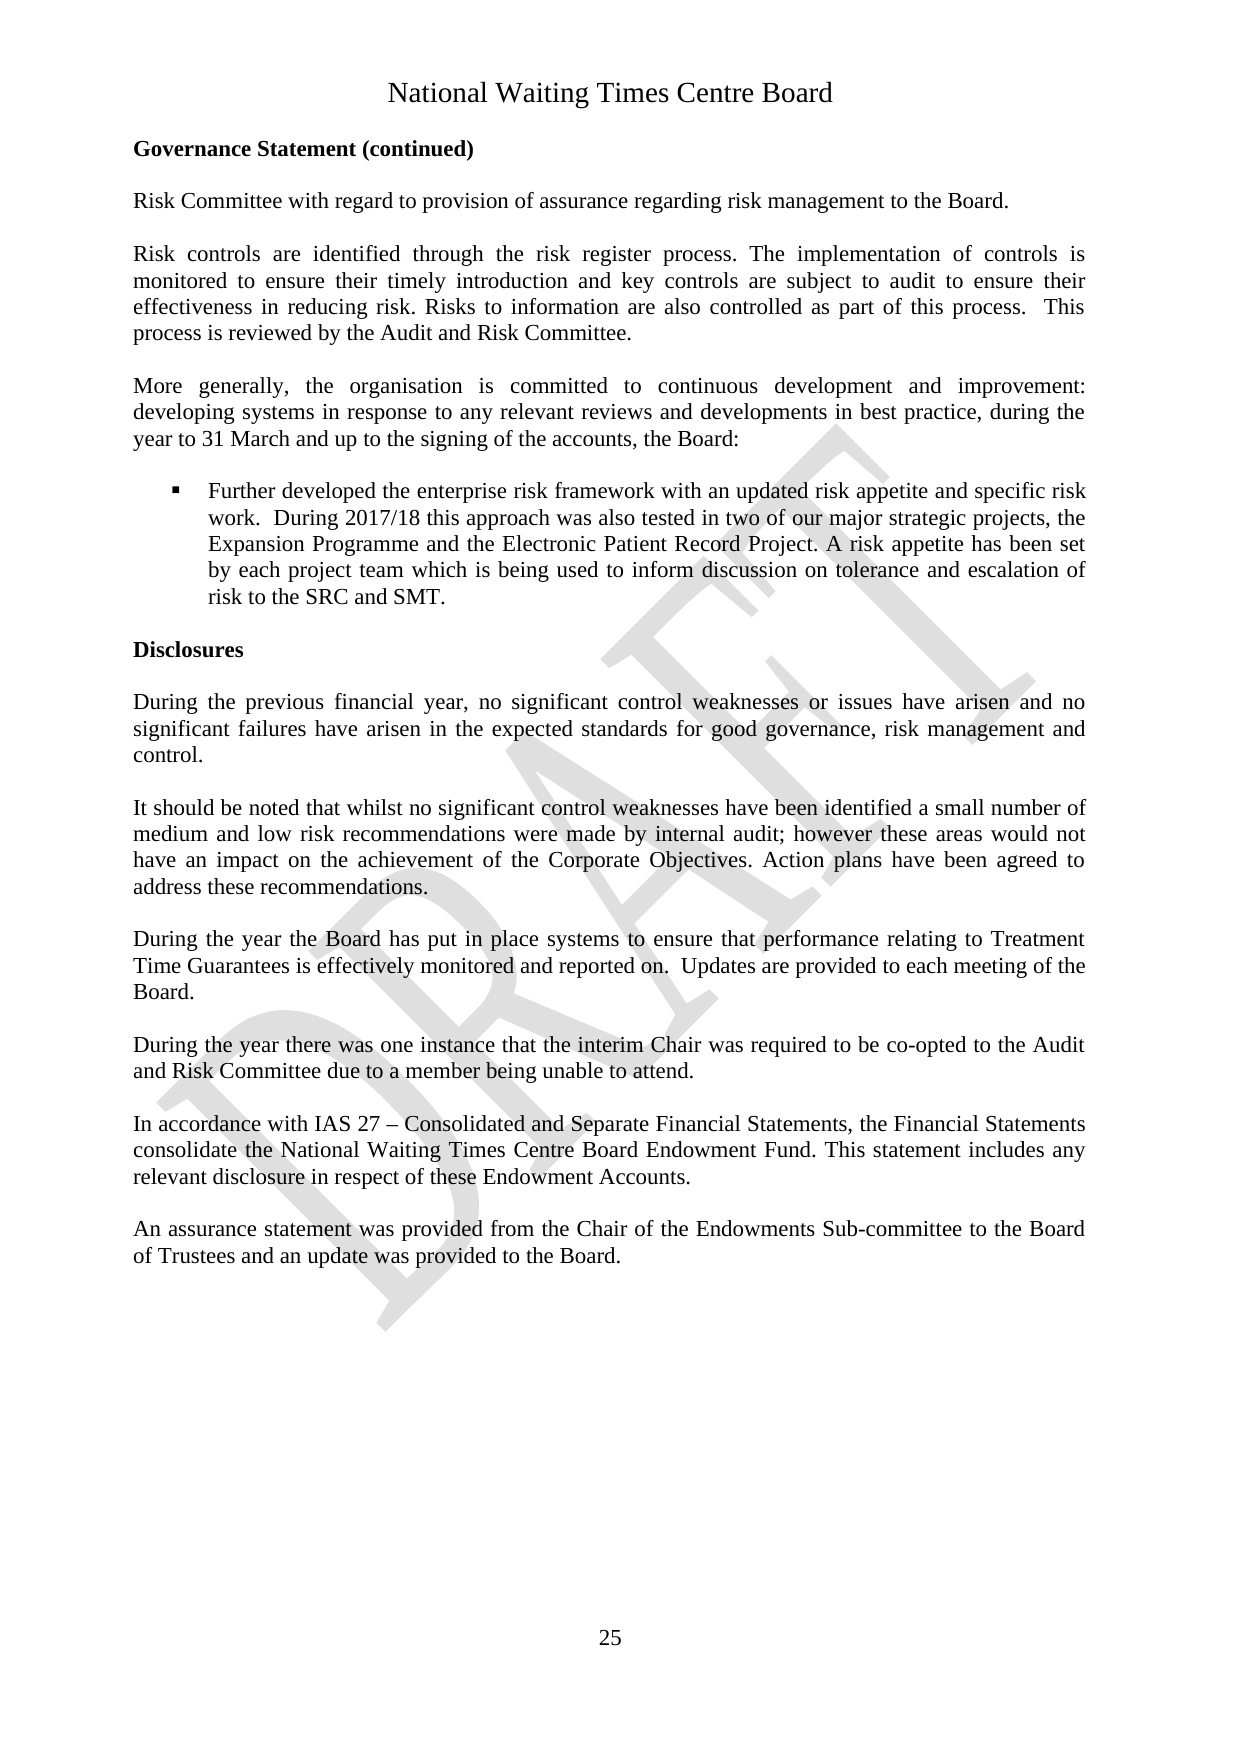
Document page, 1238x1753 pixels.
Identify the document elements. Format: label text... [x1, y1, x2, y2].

text During the previous financial year, no significant control weaknesses or issues have arisen and no significant failures have arisen in the expected standards for good governance, risk management and control. [133, 688, 1087, 767]
text Risk Committee with regard to provision of assurance regarding risk management to the Board. [133, 188, 1087, 214]
text It should be noted that whilst no significant control weaknesses have been identified a small number of medium and low risk recommendations were made by internal audit; however these areas would not have an impact on the achievement of the Corporate Objectives. Action plans have been agreed to address these recommendations. [133, 794, 1087, 899]
text An assurance statement was provided from the Chair of the Endowments Sub-committee to the Board of Trustees and an update was provided to the Board. [133, 1215, 1087, 1268]
text During the year the Board has put in place systems to ensure that performance relating to Treatment Time Guarantees is effectively monitored and reported on. Updates are provided to each meeting of the Board. [133, 926, 1087, 1004]
text More generally, the organisation is committed to continuous development and improvement: developing systems in response to any relevant reviews and developments in best practice, during the year to 31 March and up to the signing of the accounts, the Board: [133, 372, 1087, 451]
list Further developed the enterprise risk framework with an updated risk appetite and specific risk work. During 2017/18 this approach was also tested in two of our major strategic projects, the Expansion Programme and the Electronic Patient Record Project. A risk appetite has been set by each project team which is being used to inform discussion on tolerance and escalation of risk to the SRC and SMT. [170, 477, 1087, 609]
text Governance Statement (continued) [133, 135, 1087, 161]
text During the year there was one instance that the interim Chair was required to be co-opted to the Audit and Risk Committee due to a member being unable to attend. [133, 1031, 1087, 1084]
text In accordance with IAS 27 – Consolidated and Separate Financial Statements, the Financial Statements consolidate the National Waiting Times Centre Board Endowment Fund. This statement includes any relevant disclosure in respect of these Endowment Accounts. [133, 1110, 1087, 1189]
text Disclosures [133, 636, 1087, 662]
text Risk controls are identified through the risk register process. The implementation of controls is monitored to ensure their timely introduction and key controls are subject to audit to ensure their effectiveness in reducing risk. Risks to information are also controlled as part of this process. This process is reviewed by the Audit and Risk Committee. [133, 240, 1087, 346]
